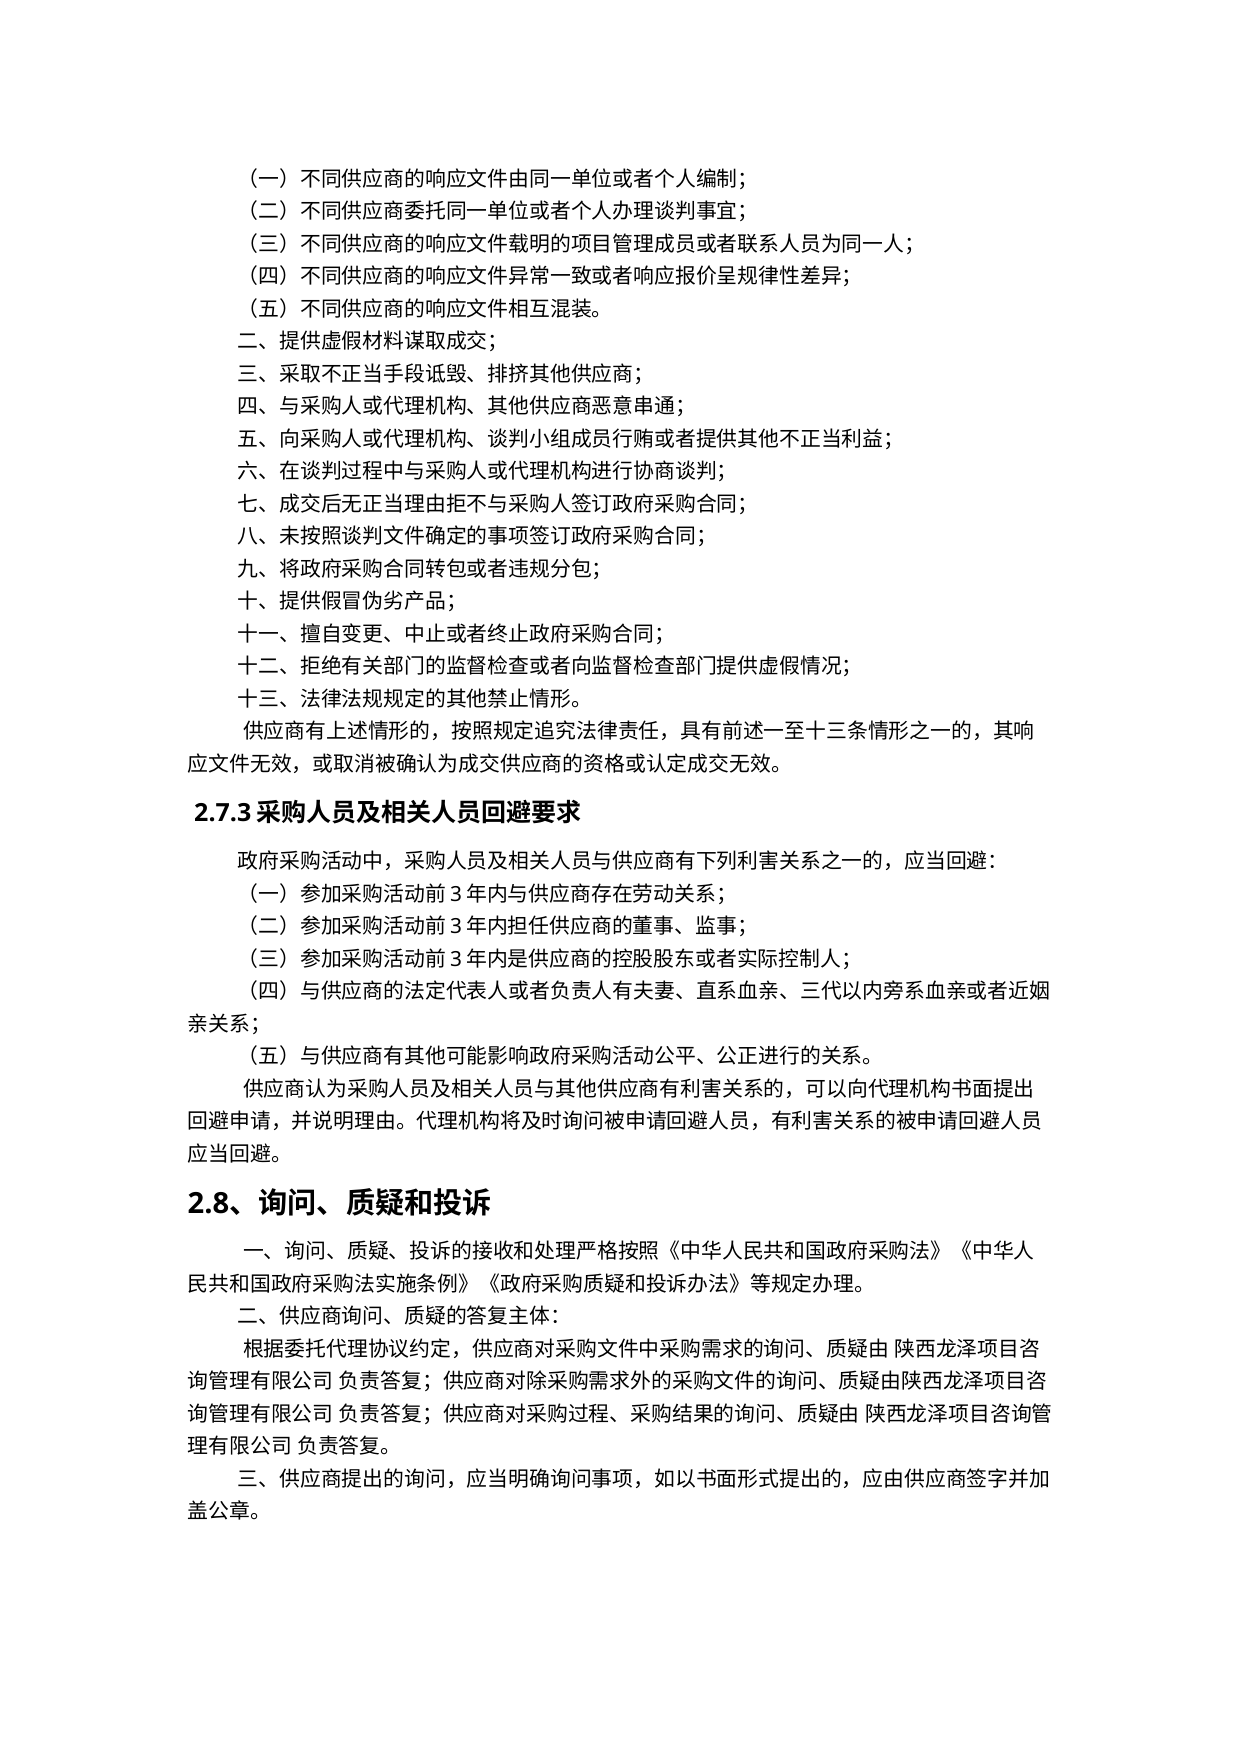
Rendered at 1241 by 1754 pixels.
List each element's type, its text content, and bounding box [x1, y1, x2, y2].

text （一）参加采购活动前3年内与供应商存在劳动关系； [187, 877, 1053, 909]
text （五）与供应商有其他可能影响政府采购活动公平、公正进行的关系。 [187, 1039, 1053, 1072]
text 一、询问、质疑、投诉的接收和处理严格按照《中华人民共和国政府采购法》《中华人民共和国政府采购法实施条例》《政府采购质疑和投诉办法》等规定办理。 [187, 1234, 1053, 1299]
text 十三、法律法规规定的其他禁止情形。 [187, 682, 1053, 714]
text 十、提供假冒伪劣产品； [187, 584, 1053, 617]
text （四）与供应商的法定代表人或者负责人有夫妻、直系血亲、三代以内旁系血亲或者近姻亲关系； [187, 974, 1053, 1039]
text （四）不同供应商的响应文件异常一致或者响应报价呈规律性差异； [187, 259, 1053, 292]
text （三）参加采购活动前3年内是供应商的控股股东或者实际控制人； [187, 942, 1053, 974]
text （三）不同供应商的响应文件载明的项目管理成员或者联系人员为同一人； [187, 227, 1053, 259]
text 2.7.3采购人员及相关人员回避要求 [187, 779, 1053, 844]
text 供应商有上述情形的，按照规定追究法律责任，具有前述一至十三条情形之一的，其响应文件无效，或取消被确认为成交供应商的资格或认定成交无效。 [187, 714, 1053, 779]
text 十一、擅自变更、中止或者终止政府采购合同； [187, 617, 1053, 649]
text 政府采购活动中，采购人员及相关人员与供应商有下列利害关系之一的，应当回避： [187, 844, 1053, 877]
text 九、将政府采购合同转包或者违规分包； [187, 552, 1053, 584]
text 十二、拒绝有关部门的监督检查或者向监督检查部门提供虚假情况； [187, 649, 1053, 682]
text 二、供应商询问、质疑的答复主体： [187, 1299, 1053, 1332]
text （二）参加采购活动前3年内担任供应商的董事、监事； [187, 909, 1053, 942]
text 六、在谈判过程中与采购人或代理机构进行协商谈判； [187, 454, 1053, 487]
text 八、未按照谈判文件确定的事项签订政府采购合同； [187, 519, 1053, 552]
text 2.8、询问、质疑和投诉 [187, 1169, 1053, 1234]
text 供应商认为采购人员及相关人员与其他供应商有利害关系的，可以向代理机构书面提出回避申请，并说明理由。代理机构将及时询问被申请回避人员，有利害关系的被申请回避人员应当回避。 [187, 1072, 1053, 1169]
text 二、提供虚假材料谋取成交； [187, 324, 1053, 357]
text 根据委托代理协议约定，供应商对采购文件中采购需求的询问、质疑由 陕西龙泽项目咨询管理有限公司 负责答复；供应商对除采购需求外的采购文件的询问、质疑由陕西龙泽项目咨询管理有限公司 负责答复；供应商对采购过程、采购结果的询问、质疑由 陕西龙泽项目咨询管理有限公司 负责答复。 [187, 1332, 1053, 1462]
text 三、供应商提出的询问，应当明确询问事项，如以书面形式提出的，应由供应商签字并加盖公章。 [187, 1462, 1053, 1527]
text 七、成交后无正当理由拒不与采购人签订政府采购合同； [187, 487, 1053, 519]
text 四、与采购人或代理机构、其他供应商恶意串通； [187, 389, 1053, 422]
text （一）不同供应商的响应文件由同一单位或者个人编制； [187, 162, 1053, 194]
text 三、采取不正当手段诋毁、排挤其他供应商； [187, 357, 1053, 389]
text （二）不同供应商委托同一单位或者个人办理谈判事宜； [187, 194, 1053, 227]
text （五）不同供应商的响应文件相互混装。 [187, 292, 1053, 324]
text 五、向采购人或代理机构、谈判小组成员行贿或者提供其他不正当利益； [187, 422, 1053, 454]
